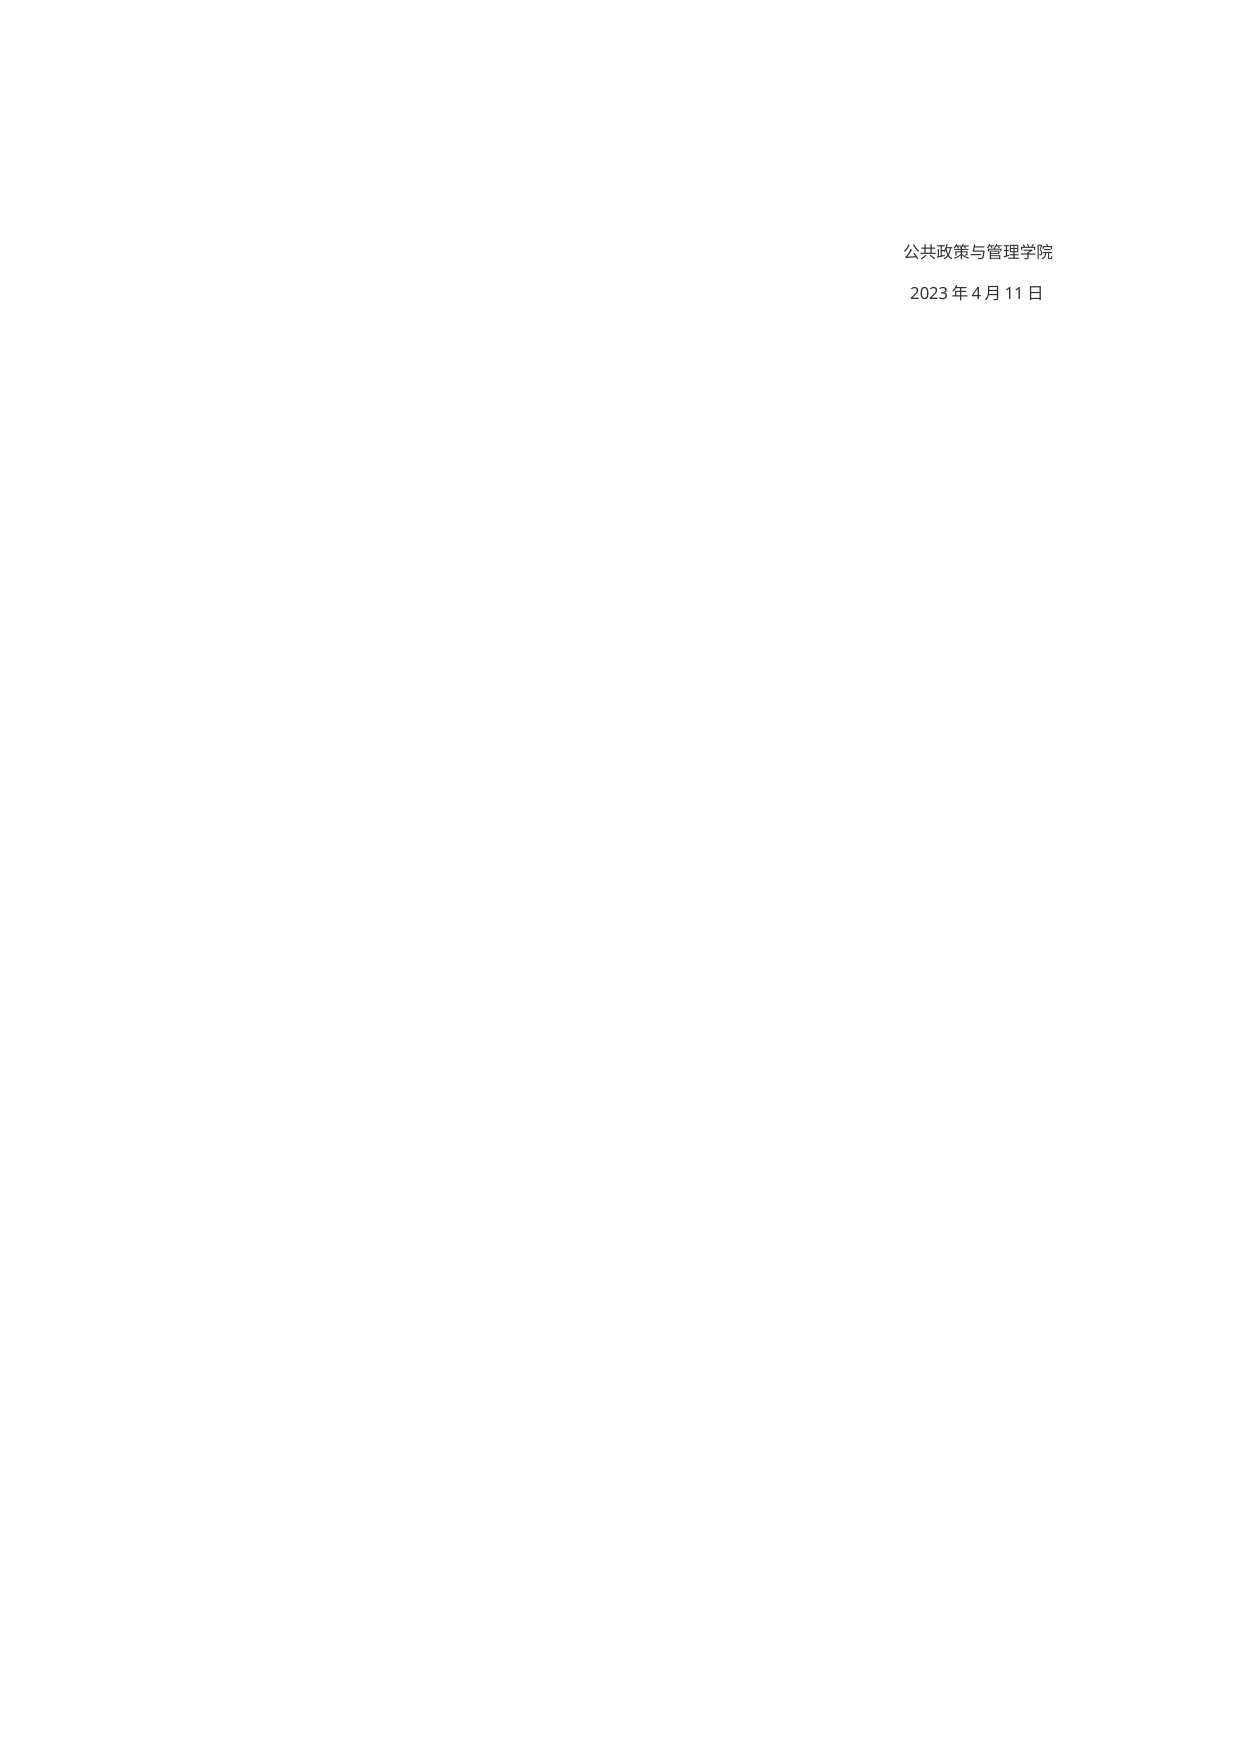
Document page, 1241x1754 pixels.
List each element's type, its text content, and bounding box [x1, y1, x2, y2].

text 公共政策与管理学院 [187, 235, 1053, 268]
text 2023年4月11日 [187, 276, 1043, 309]
